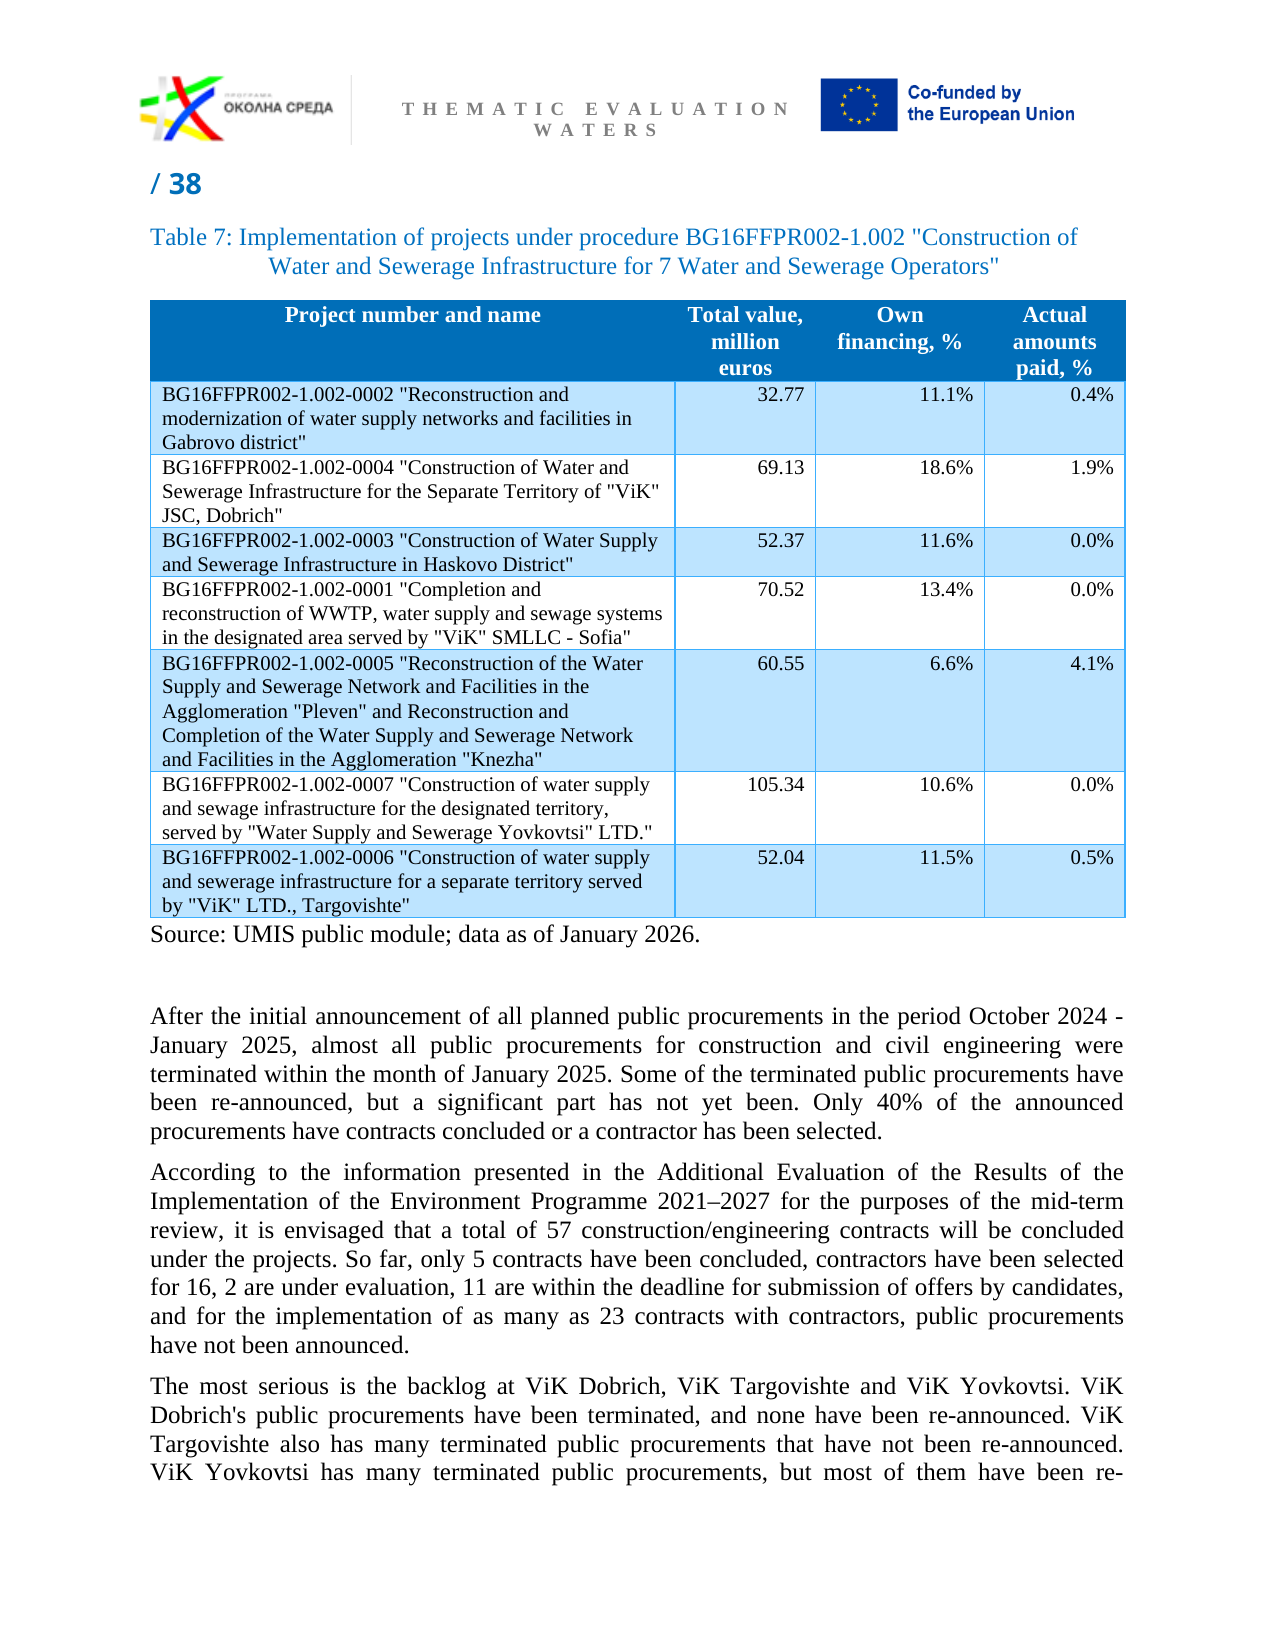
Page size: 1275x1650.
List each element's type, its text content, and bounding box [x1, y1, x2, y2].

table_cell BG16FFPR002-1.002-0001 "Completion and reconstruction of WWTP, water supply and sewage systems in the designated area served by "ViK" SMLLC - Sofia" [151, 577, 674, 649]
table_cell 1.9% [985, 455, 1124, 527]
text According to the information presented in the Additional Evaluation of the Results of the Implementation of the Environment Programme 2021–2027 for the purposes of the mid-term review, it is envisaged that a total of 57 construction/engineering contracts will be concluded under the projects. So far, only 5 contracts have been concluded, contractors have been selected for 16, 2 are under evaluation, 11 are within the deadline for submission of offers by candidates, and for the implementation of as many as 23 contracts with contractors, public procurements have not been announced. [150, 1157, 1125, 1359]
table_cell 52.37 [676, 528, 815, 576]
text Source: UMIS public module; data as of January 2026. [150, 918, 1125, 947]
table_cell 32.77 [676, 382, 815, 454]
table_cell 60.55 [676, 650, 815, 771]
table_cell BG16FFPR002-1.002-0002 "Reconstruction and modernization of water supply networks and facilities in Gabrovo district" [151, 382, 674, 454]
table_header Project number and name [151, 301, 674, 381]
table_cell 0.0% [985, 528, 1124, 576]
table_cell 70.52 [676, 577, 815, 649]
table_cell BG16FFPR002-1.002-0003 "Construction of Water Supply and Sewerage Infrastructure in Haskovo District" [151, 528, 674, 576]
table_cell BG16FFPR002-1.002-0005 "Reconstruction of the Water Supply and Sewerage Network and Facilities in the Agglomeration "Pleven" and Reconstruction and Completion of the Water Supply and Sewerage Network and Facilities in the Agglomeration "Knezha" [151, 650, 674, 771]
table_cell 11.1% [816, 382, 984, 454]
table_cell 0.5% [985, 845, 1124, 917]
table_header Actual amounts paid, % [985, 301, 1124, 381]
text After the initial announcement of all planned public procurements in the period October 2024 - January 2025, almost all public procurements for construction and civil engineering were terminated within the month of January 2025. Some of the terminated public procurements have been re-announced, but a significant part has not yet been. Only 40% of the announced procurements have contracts concluded or a contractor has been selected. [150, 1001, 1125, 1145]
table_cell 6.6% [816, 650, 984, 771]
table_cell 10.6% [816, 772, 984, 844]
table_cell 4.1% [985, 650, 1124, 771]
table_cell 0.4% [985, 382, 1124, 454]
table_cell 13.4% [816, 577, 984, 649]
text Table 7 : Implementation of projects under procedure BG16FFPR002-1.002 "Construction of Water and Sewerage Infrastructure for 7 Water and Sewerage Operators" [150, 222, 1125, 279]
table_cell BG16FFPR002-1.002-0007 "Construction of water supply and sewage infrastructure for the designated territory, served by "Water Supply and Sewerage Yovkovtsi" LTD." [151, 772, 674, 844]
table_cell 11.6% [816, 528, 984, 576]
table_cell 52.04 [676, 845, 815, 917]
table_cell 18.6% [816, 455, 984, 527]
table_cell 11.5% [816, 845, 984, 917]
table_cell 105.34 [676, 772, 815, 844]
table_header Total value, million euros [676, 301, 815, 381]
table_cell 69.13 [676, 455, 815, 527]
table_cell BG16FFPR002-1.002-0006 "Construction of water supply and sewerage infrastructure for a separate territory served by "ViK" LTD., Targovishte" [151, 845, 674, 917]
table_cell 0.0% [985, 772, 1124, 844]
picture [817, 75, 1077, 135]
table_header Own financing, % [816, 301, 984, 381]
picture [123, 75, 353, 145]
table_cell BG16FFPR002-1.002-0004 "Construction of Water and Sewerage Infrastructure for the Separate Territory of "ViK" JSC, Dobrich" [151, 455, 674, 527]
table_cell 0.0% [985, 577, 1124, 649]
